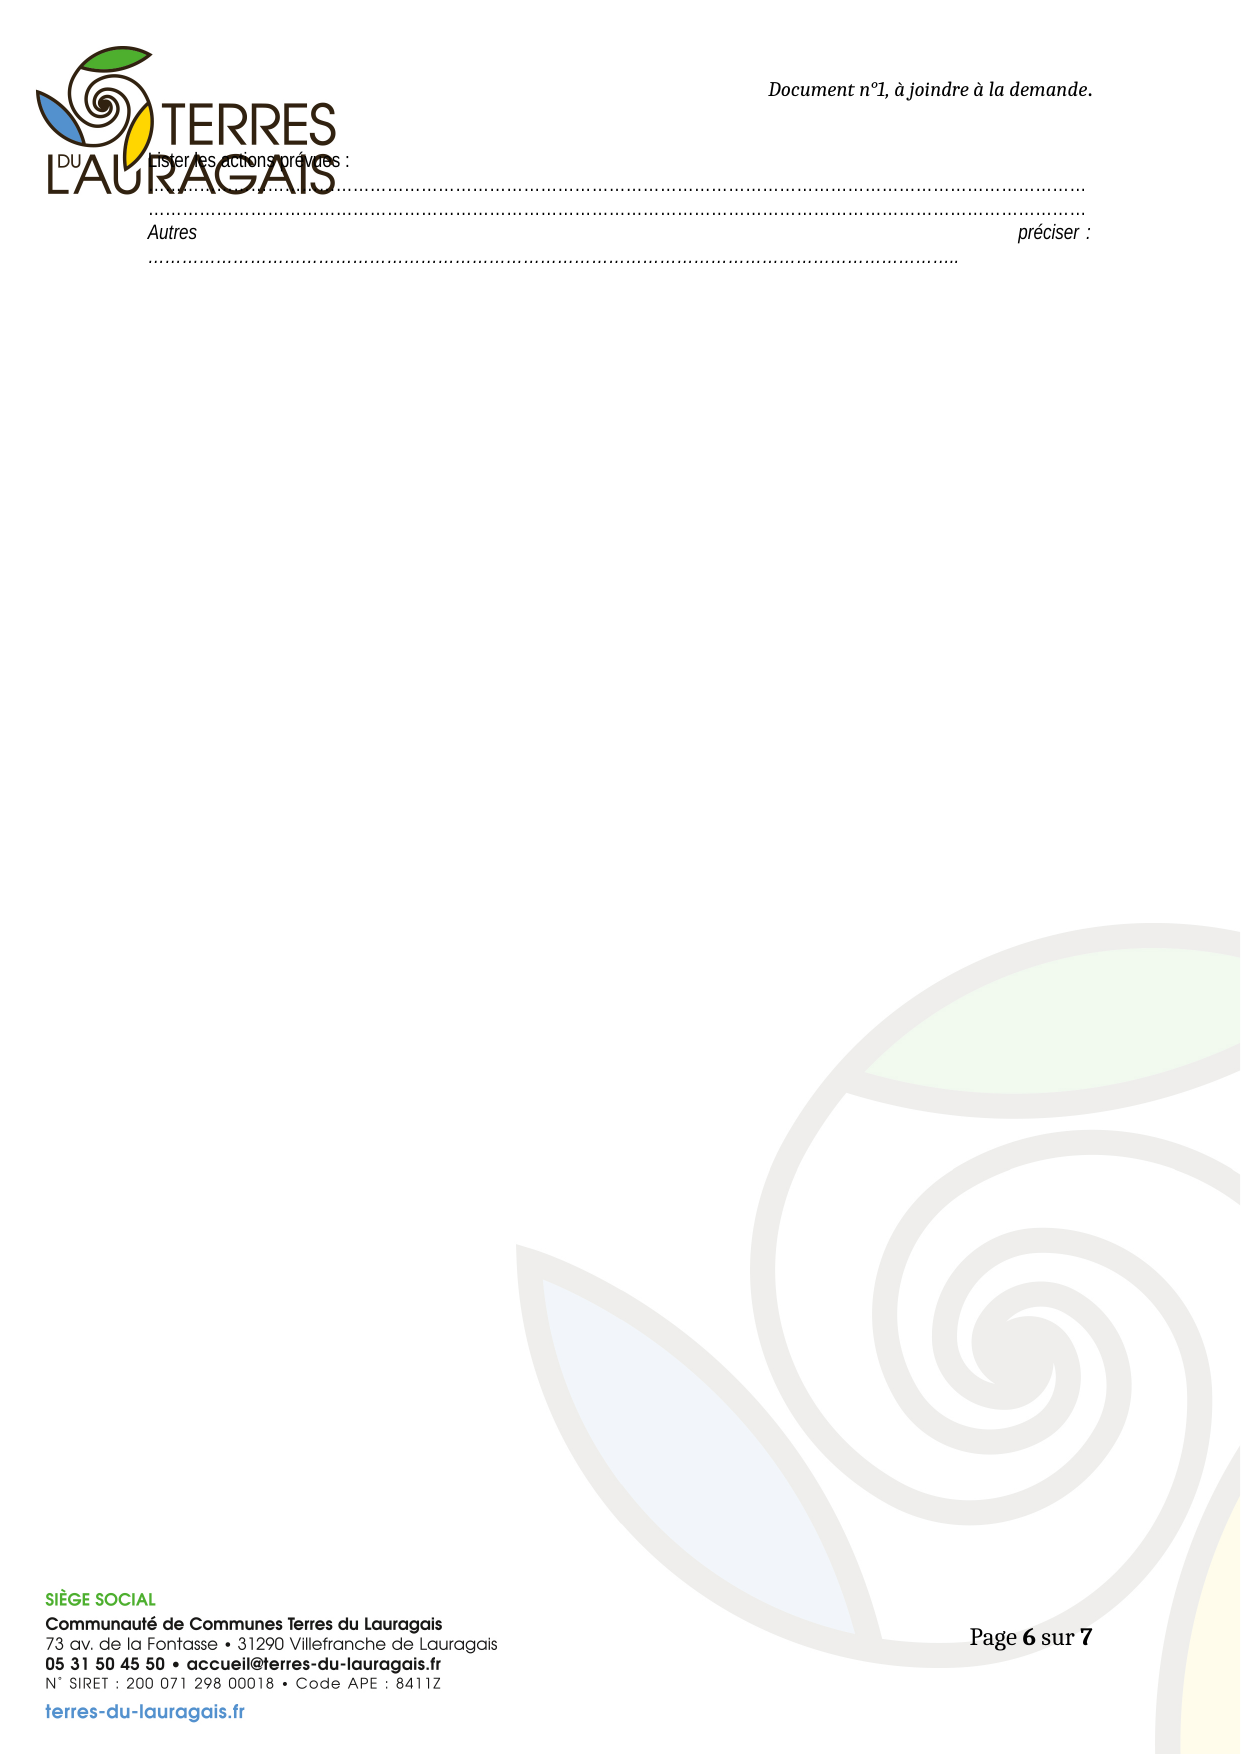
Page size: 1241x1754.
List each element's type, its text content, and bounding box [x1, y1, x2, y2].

text Lister les actions prévues : [148, 148, 1092, 172]
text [148, 219, 1092, 267]
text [148, 172, 1092, 219]
picture [1, 0, 1241, 1754]
